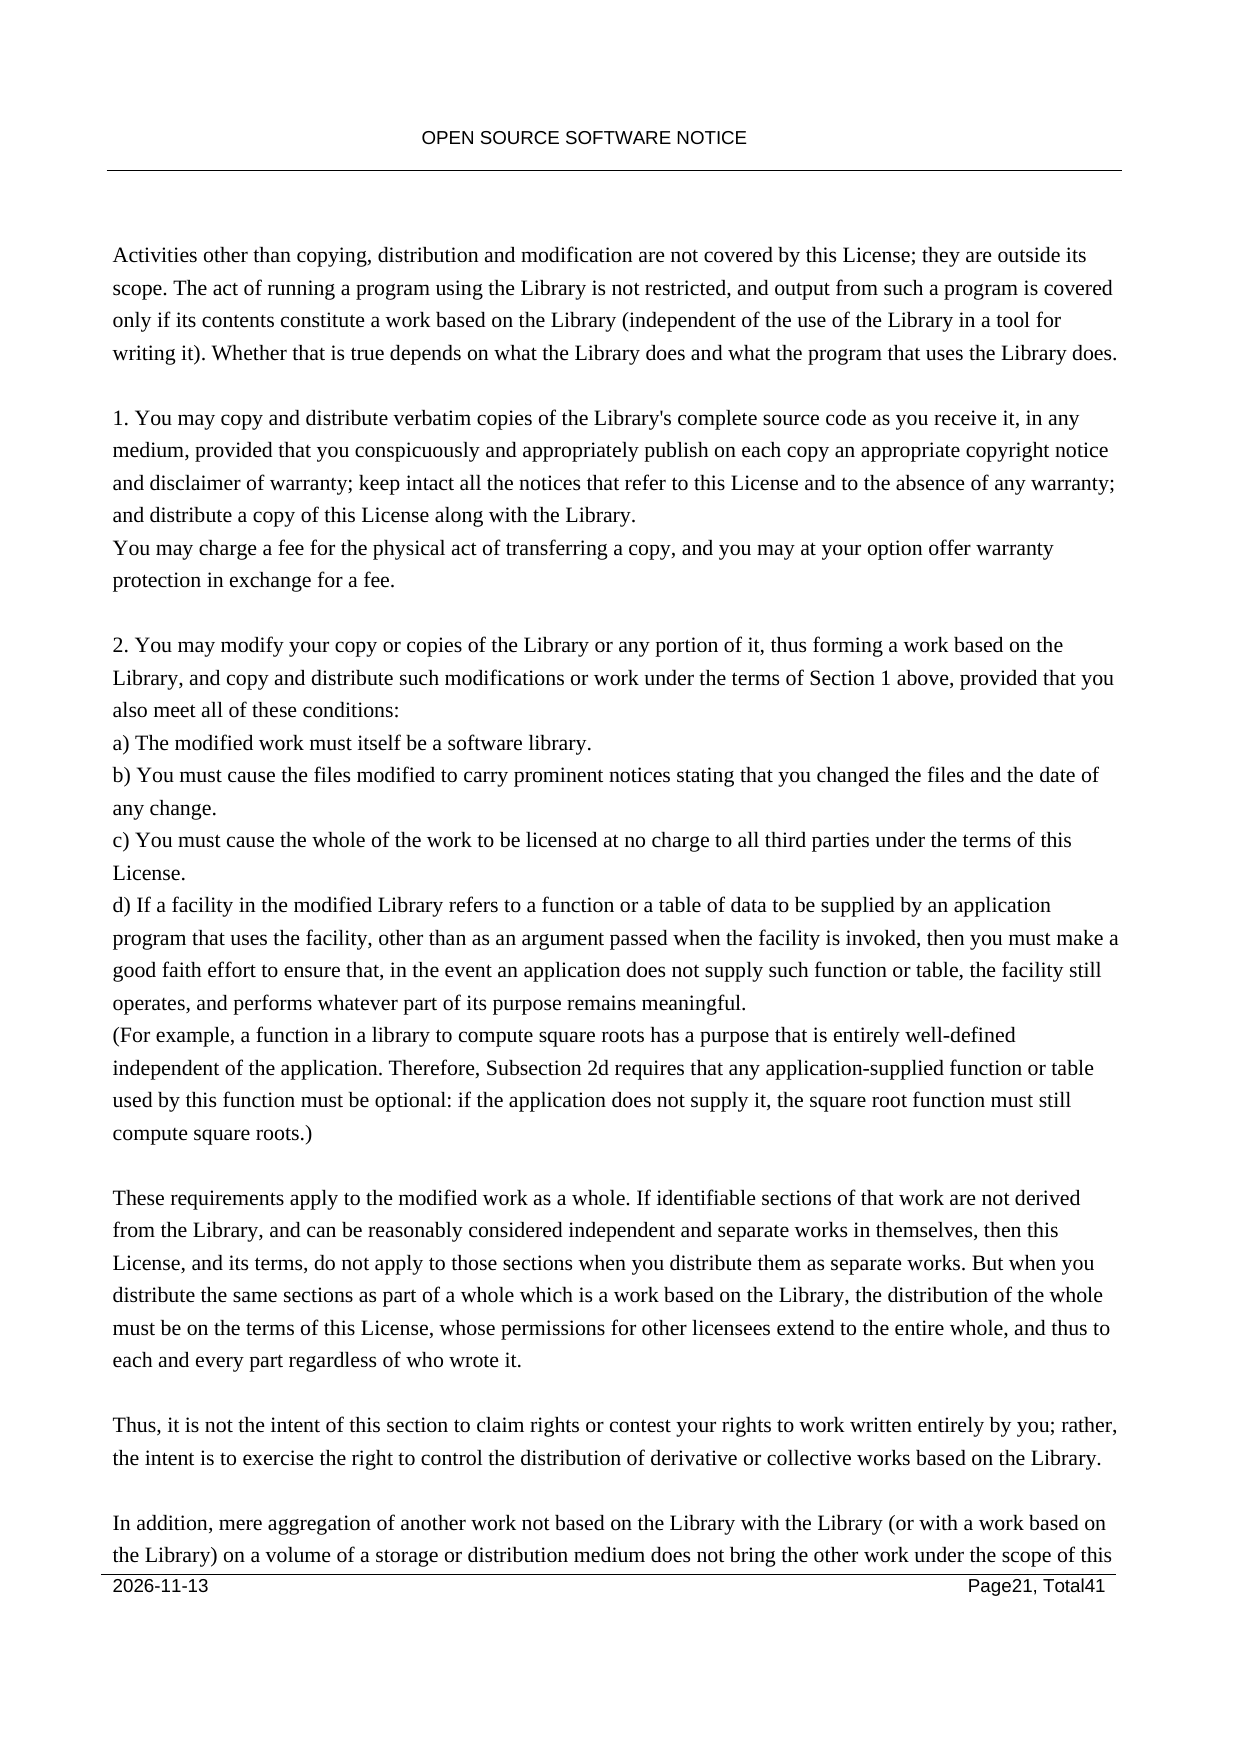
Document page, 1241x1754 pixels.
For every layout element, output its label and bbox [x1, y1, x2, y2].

text [112, 206, 1128, 1571]
